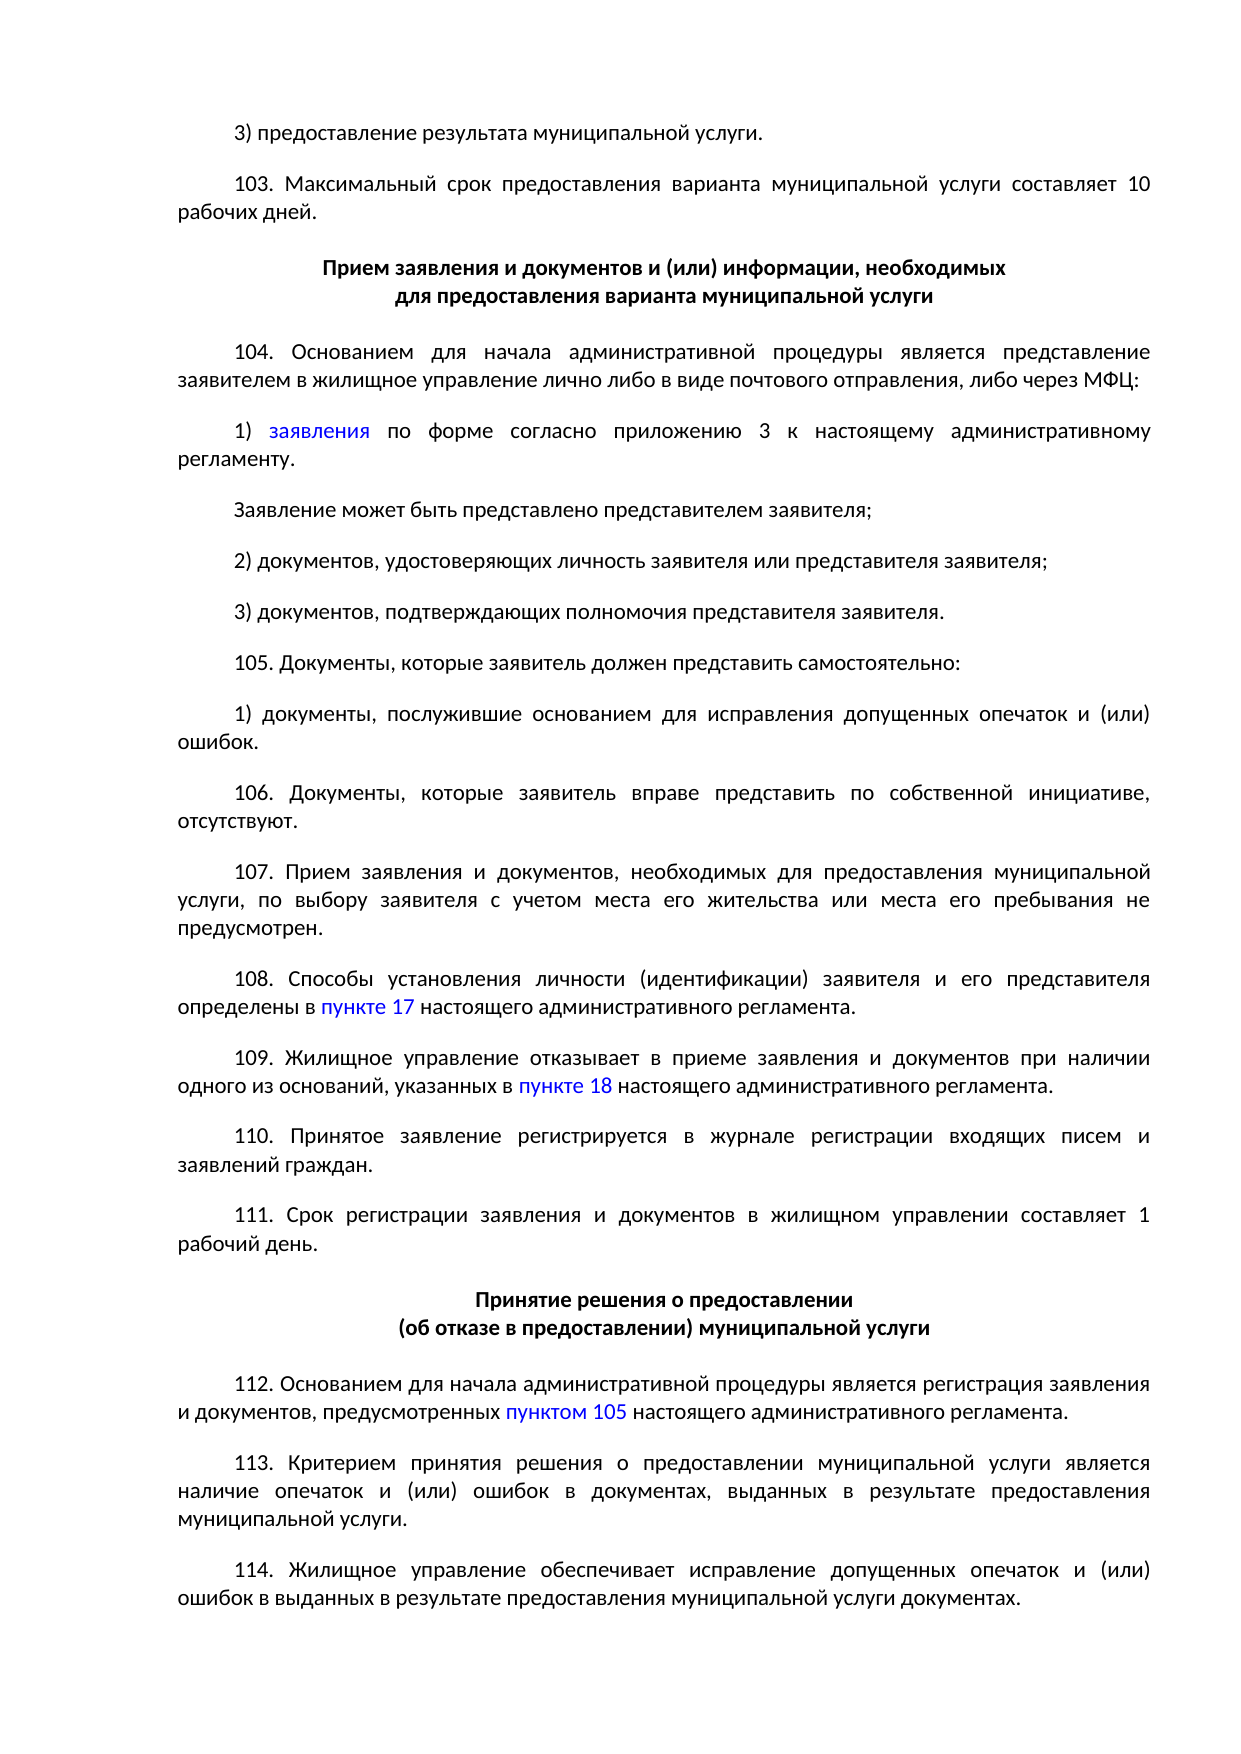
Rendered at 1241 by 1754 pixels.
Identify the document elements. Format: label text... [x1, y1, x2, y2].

text 3) документов, подтверждающих полномочия представителя заявителя. [177, 597, 1152, 625]
text 2) документов, удостоверяющих личность заявителя или представителя заявителя; [177, 546, 1152, 574]
text 103. Максимальный срок предоставления варианта муниципальной услуги составляет 10 рабочих дней. [177, 169, 1152, 225]
text 111. Срок регистрации заявления и документов в жилищном управлении составляет 1 рабочий день. [177, 1201, 1152, 1257]
text 104. Основанием для начала административной процедуры является представление заявителем в жилищное управление лично либо в виде почтового отправления, либо через МФЦ: [177, 337, 1152, 393]
text 106. Документы, которые заявитель вправе представить по собственной инициативе, отсутствуют. [177, 778, 1152, 834]
text 113. Критерием принятия решения о предоставлении муниципальной услуги является наличие опечаток и (или) ошибок в документах, выданных в результате предоставления муниципальной услуги. [177, 1448, 1152, 1532]
text 108. Способы установления личности (идентификации) заявителя и его представителя определены в пункте 17 настоящего административного регламента. [177, 964, 1152, 1020]
text 105. Документы, которые заявитель должен представить самостоятельно: [177, 648, 1152, 676]
text 1) документы, послужившие основанием для исправления допущенных опечаток и (или) ошибок. [177, 699, 1152, 755]
text Заявление может быть представлено представителем заявителя; [177, 495, 1152, 523]
text 110. Принятое заявление регистрируется в журнале регистрации входящих писем и заявлений граждан. [177, 1122, 1152, 1178]
text 112. Основанием для начала административной процедуры является регистрация заявления и документов, предусмотренных пунктом 105 настоящего административного регламента. [177, 1369, 1152, 1425]
text 107. Прием заявления и документов, необходимых для предоставления муниципальной услуги, по выбору заявителя с учетом места его жительства или места его пребывания не предусмотрен. [177, 857, 1152, 941]
text 1) заявления по форме согласно приложению 3 к настоящему административному регламенту. [177, 416, 1152, 472]
title для предоставления варианта муниципальной услуги [177, 281, 1152, 309]
text 109. Жилищное управление отказывает в приеме заявления и документов при наличии одного из оснований, указанных в пункте 18 настоящего административного регламента. [177, 1043, 1152, 1099]
text 3) предоставление результата муниципальной услуги. [177, 118, 1152, 146]
title (об отказе в предоставлении) муниципальной услуги [177, 1313, 1152, 1341]
text 114. Жилищное управление обеспечивает исправление допущенных опечаток и (или) ошибок в выданных в результате предоставления муниципальной услуги документах. [177, 1555, 1152, 1611]
title Прием заявления и документов и (или) информации, необходимых [177, 253, 1152, 281]
title Принятие решения о предоставлении [177, 1285, 1152, 1313]
